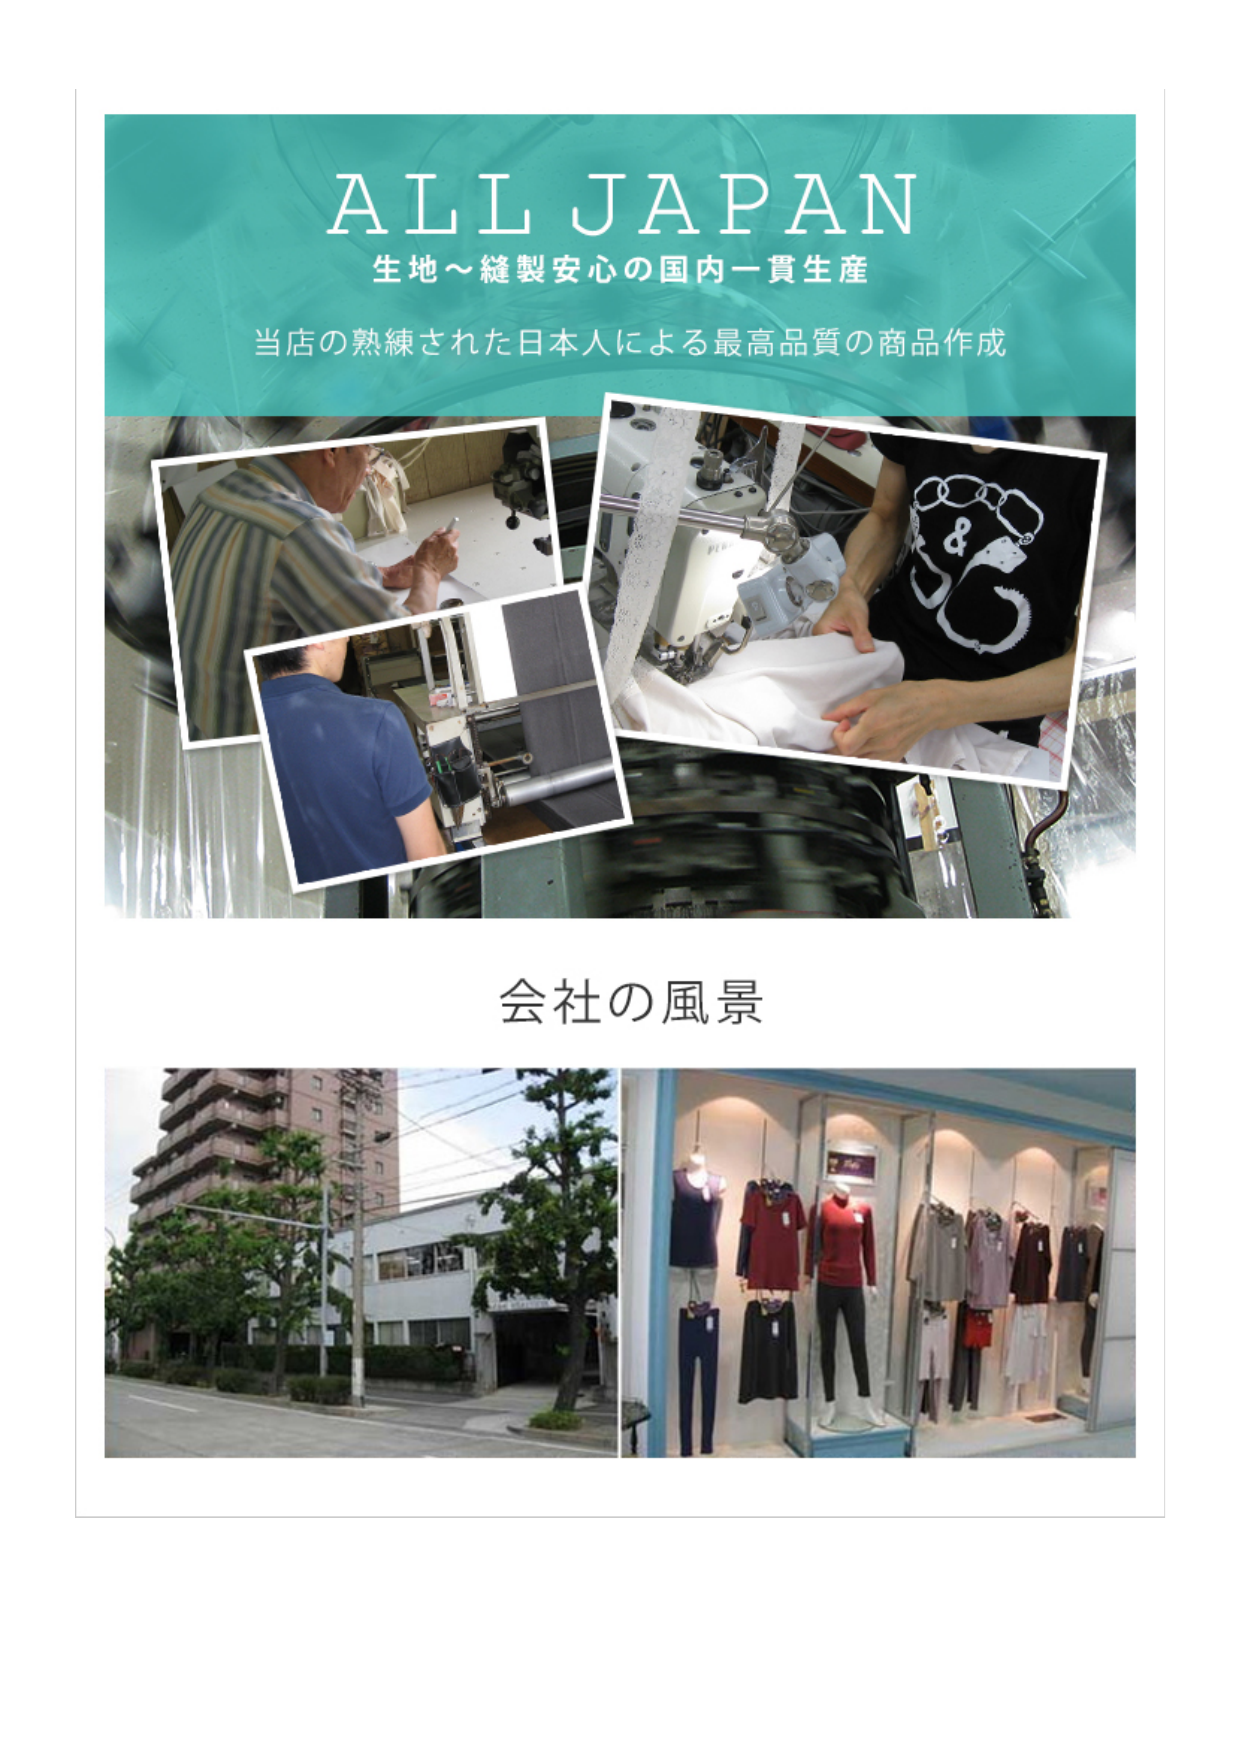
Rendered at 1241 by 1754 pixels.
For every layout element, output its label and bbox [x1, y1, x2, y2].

picture [75, 89, 1166, 1518]
